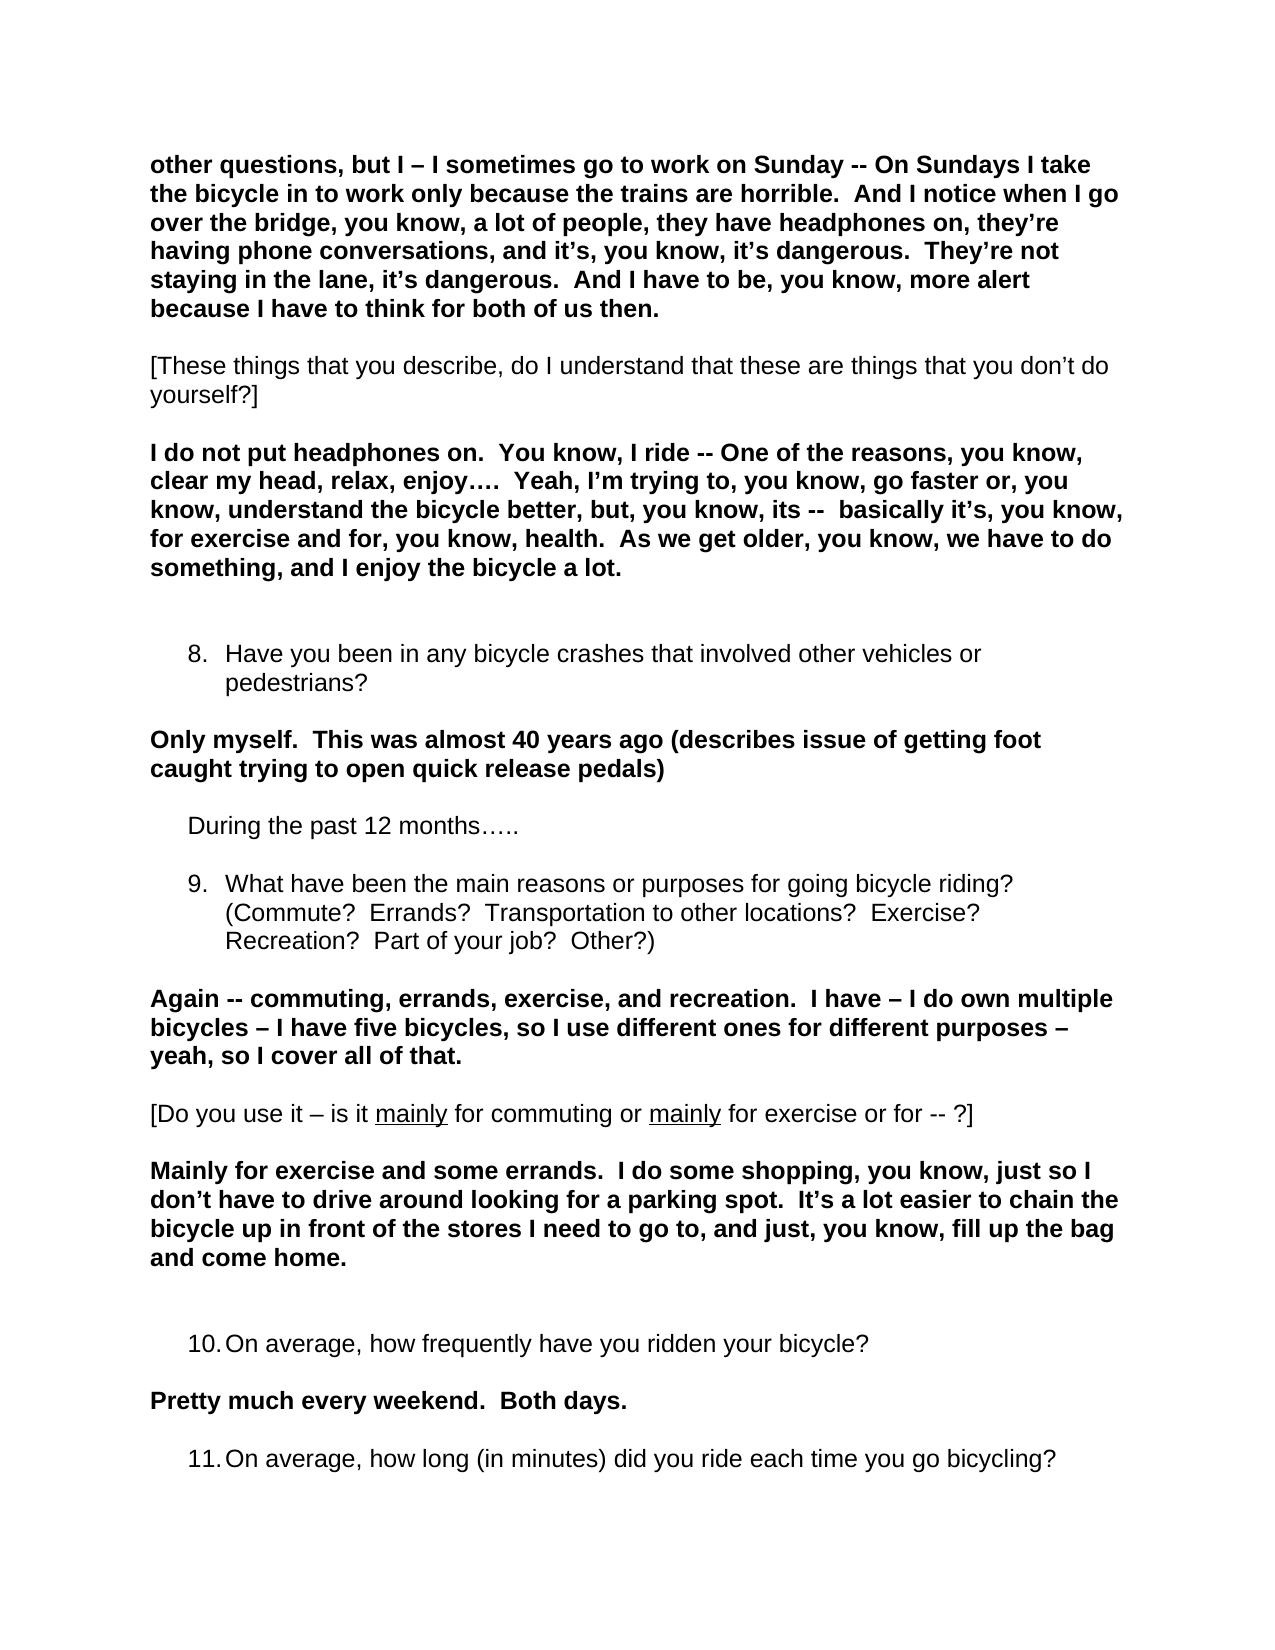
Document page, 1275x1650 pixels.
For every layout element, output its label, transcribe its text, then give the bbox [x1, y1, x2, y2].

text Mainly for exercise and some errands. I do some shopping, you know, just so I don’t have to drive around looking for a parking spot. It’s a lot easier to chain the bicycle up in front of the stores I need to go to, and just, you know, fill up the bag and come home. [150, 1156, 1125, 1271]
text During the past 12 months….. [187, 811, 1125, 840]
text Again -- commuting, errands, exercise, and recreation. I have – I do own multiple bicycles – I have five bicycles, so I use different ones for different purposes – yeah, so I cover all of that. [150, 984, 1125, 1070]
text [These things that you describe, do I understand that these are things that you don’t do yourself?] [150, 351, 1125, 409]
text [Do you use it – is it mainly for commuting or mainly for exercise or for -- ?] [150, 1099, 1125, 1127]
list On average, how frequently have you ridden your bicycle? [187, 1329, 1125, 1357]
list What have been the main reasons or purposes for going bicycle riding? (Commute? Errands? Transportation to other locations? Exercise? Recreation? Part of your job? Other?) [187, 869, 1125, 955]
list On average, how long (in minutes) did you ride each time you go bicycling? [187, 1444, 1125, 1472]
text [150, 150, 1125, 322]
list Have you been in any bicycle crashes that involved other vehicles or pedestrians? [187, 639, 1125, 696]
text Only myself. This was almost 40 years ago (describes issue of getting foot caught trying to open quick release pedals) [150, 725, 1125, 782]
text Pretty much every weekend. Both days. [150, 1386, 1125, 1415]
text I do not put headphones on. You know, I ride -- One of the reasons, you know, clear my head, relax, enjoy…. Yeah, I’m trying to, you know, go faster or, you know, understand the bicycle better, but, you know, its -- basically it’s, you know, for exercise and for, you know, health. As we get older, you know, we have to do something, and I enjoy the bicycle a lot. [150, 437, 1125, 581]
